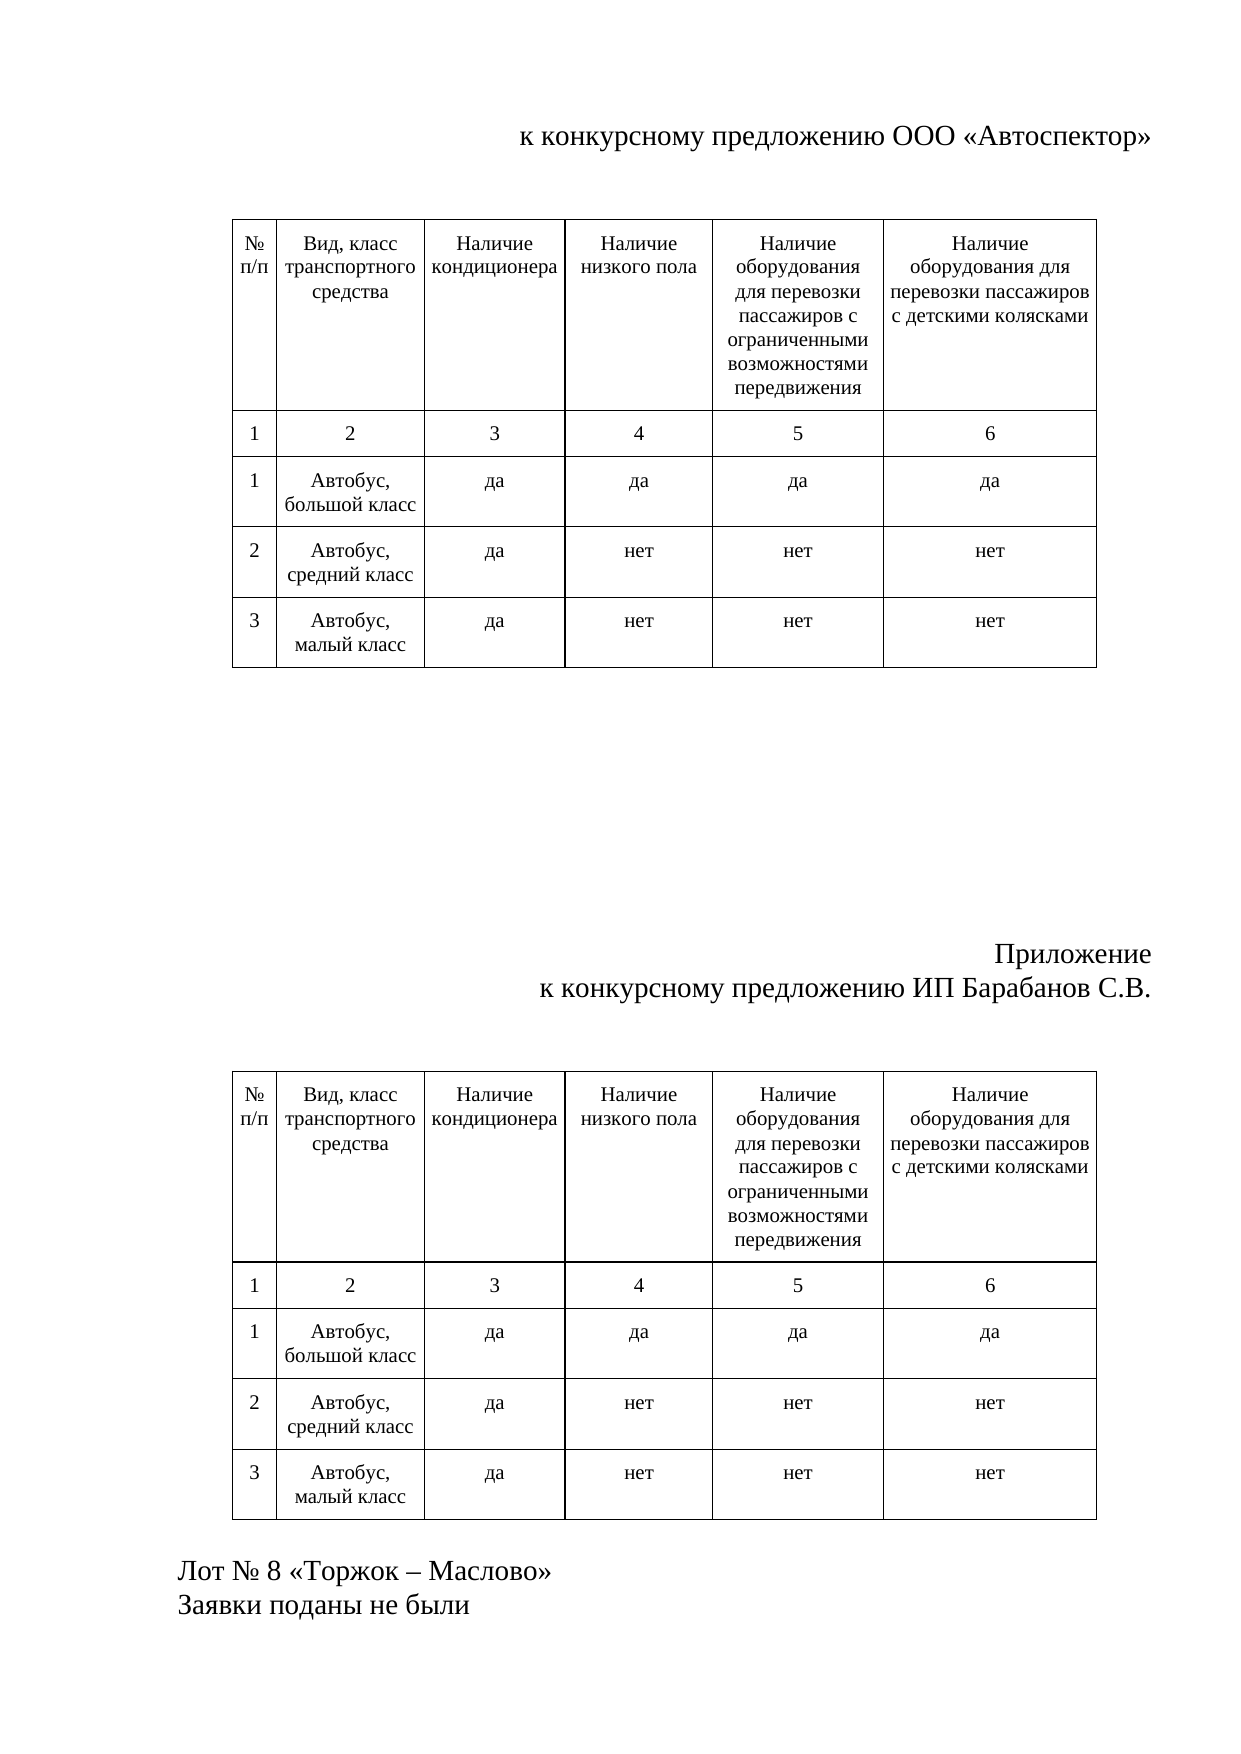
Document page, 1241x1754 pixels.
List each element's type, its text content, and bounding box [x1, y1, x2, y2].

table_cell Автобус, малый класс [277, 598, 424, 667]
table_header Наличие оборудования для перевозки пассажиров с детскими колясками [884, 1072, 1096, 1261]
table_cell да [566, 457, 712, 526]
table_cell 1 [233, 411, 276, 456]
table_cell 3 [233, 1450, 276, 1519]
text Лот № 8 «Торжок – Маслово» [177, 1553, 1152, 1587]
table_cell да [425, 1309, 564, 1378]
table_cell 2 [233, 1379, 276, 1448]
table_cell нет [566, 527, 712, 597]
table_cell нет [566, 598, 712, 667]
table_cell 1 [233, 1309, 276, 1378]
text к конкурсному предложению ООО «Автоспектор» [177, 118, 1152, 152]
table_cell да [425, 1450, 564, 1519]
table_cell нет [713, 1379, 883, 1448]
table_header Наличие оборудования для перевозки пассажиров с ограниченными возможностями передвижения [713, 1072, 883, 1261]
table_header № п/п [233, 220, 276, 409]
text Заявки поданы не были [177, 1587, 1152, 1621]
table_cell нет [713, 598, 883, 667]
table_cell да [425, 1379, 564, 1448]
table_cell Автобус, средний класс [277, 1379, 424, 1448]
table_cell Автобус, большой класс [277, 1309, 424, 1378]
table_header № п/п [233, 1072, 276, 1261]
table_cell 2 [277, 411, 424, 456]
table_cell 1 [233, 457, 276, 526]
table_cell 3 [233, 598, 276, 667]
table_cell да [713, 457, 883, 526]
table_cell да [884, 1309, 1096, 1378]
table_cell нет [884, 527, 1096, 597]
text Приложение [177, 936, 1152, 970]
table_cell 2 [233, 527, 276, 597]
table_cell 6 [884, 411, 1096, 456]
table_cell 4 [566, 1263, 712, 1308]
table_cell 5 [713, 1263, 883, 1308]
table_cell 1 [233, 1263, 276, 1308]
table_header Наличие кондиционера [425, 1072, 564, 1261]
table_cell нет [884, 1379, 1096, 1448]
table_cell 3 [425, 411, 564, 456]
table_header Вид, класс транспортного средства [277, 1072, 424, 1261]
table_header Наличие низкого пола [566, 1072, 712, 1261]
table_cell 3 [425, 1263, 564, 1308]
table_cell 4 [566, 411, 712, 456]
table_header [884, 220, 1096, 409]
table_cell 5 [713, 411, 883, 456]
table_cell 2 [277, 1263, 424, 1308]
table_cell Автобус, малый класс [277, 1450, 424, 1519]
table_cell нет [884, 598, 1096, 667]
table_header Наличие кондиционера [425, 220, 564, 409]
table_cell нет [884, 1450, 1096, 1519]
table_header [713, 220, 883, 409]
table_cell 6 [884, 1263, 1096, 1308]
table_cell нет [713, 1450, 883, 1519]
table_header Вид, класс транспортного средства [277, 220, 424, 409]
table_cell Автобус, большой класс [277, 457, 424, 526]
table_cell Автобус, средний класс [277, 527, 424, 597]
table_header Наличие низкого пола [566, 220, 712, 409]
table_cell да [713, 1309, 883, 1378]
table_cell да [425, 598, 564, 667]
table_cell нет [566, 1450, 712, 1519]
table_cell нет [713, 527, 883, 597]
table_cell да [884, 457, 1096, 526]
text к конкурсному предложению ИП Барабанов С.В. [177, 970, 1152, 1003]
table_cell нет [566, 1379, 712, 1448]
table_cell да [566, 1309, 712, 1378]
table_cell да [425, 527, 564, 597]
table_cell да [425, 457, 564, 526]
